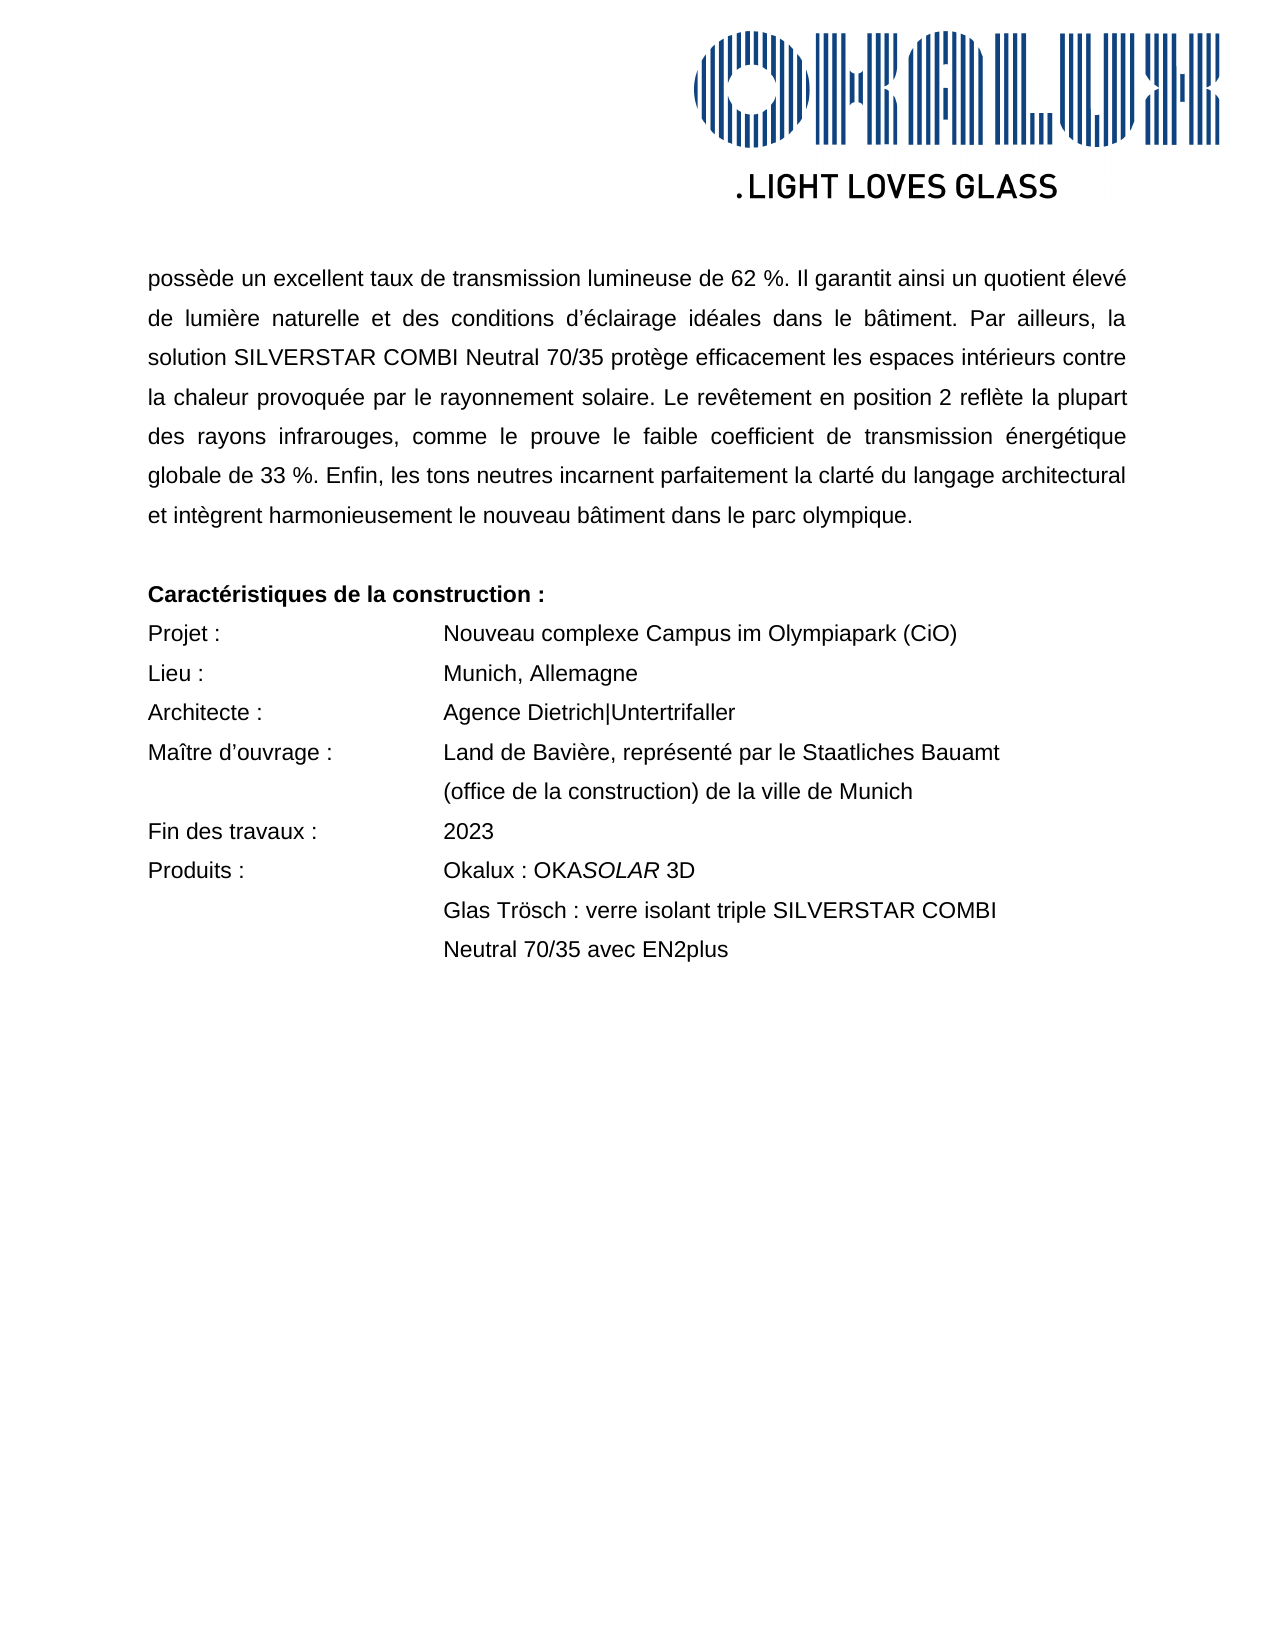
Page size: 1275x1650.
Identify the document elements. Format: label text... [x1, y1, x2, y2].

picture [692, 30, 1220, 201]
text Produits : Okalux : OKASOLAR 3D [148, 857, 1127, 883]
text Maître d’ouvrage : Land de Bavière, représenté par le Staatliches Bauamt (office de la construction) de la ville de Munich [148, 739, 1127, 804]
text Lieu : Munich, Allemagne [148, 660, 1127, 686]
text Projet : Nouveau complexe Campus im Olympiapark (CiO) [148, 620, 1127, 647]
text Fin des travaux : 2023 [148, 818, 1127, 844]
text Glas Trösch : verre isolant triple SILVERSTAR COMBI Neutral 70/35 avec EN2plus [368, 897, 1127, 962]
text Caractéristiques de la construction : [148, 581, 1127, 607]
text Architecte : Agence Dietrich|Untertrifaller [148, 699, 1127, 726]
